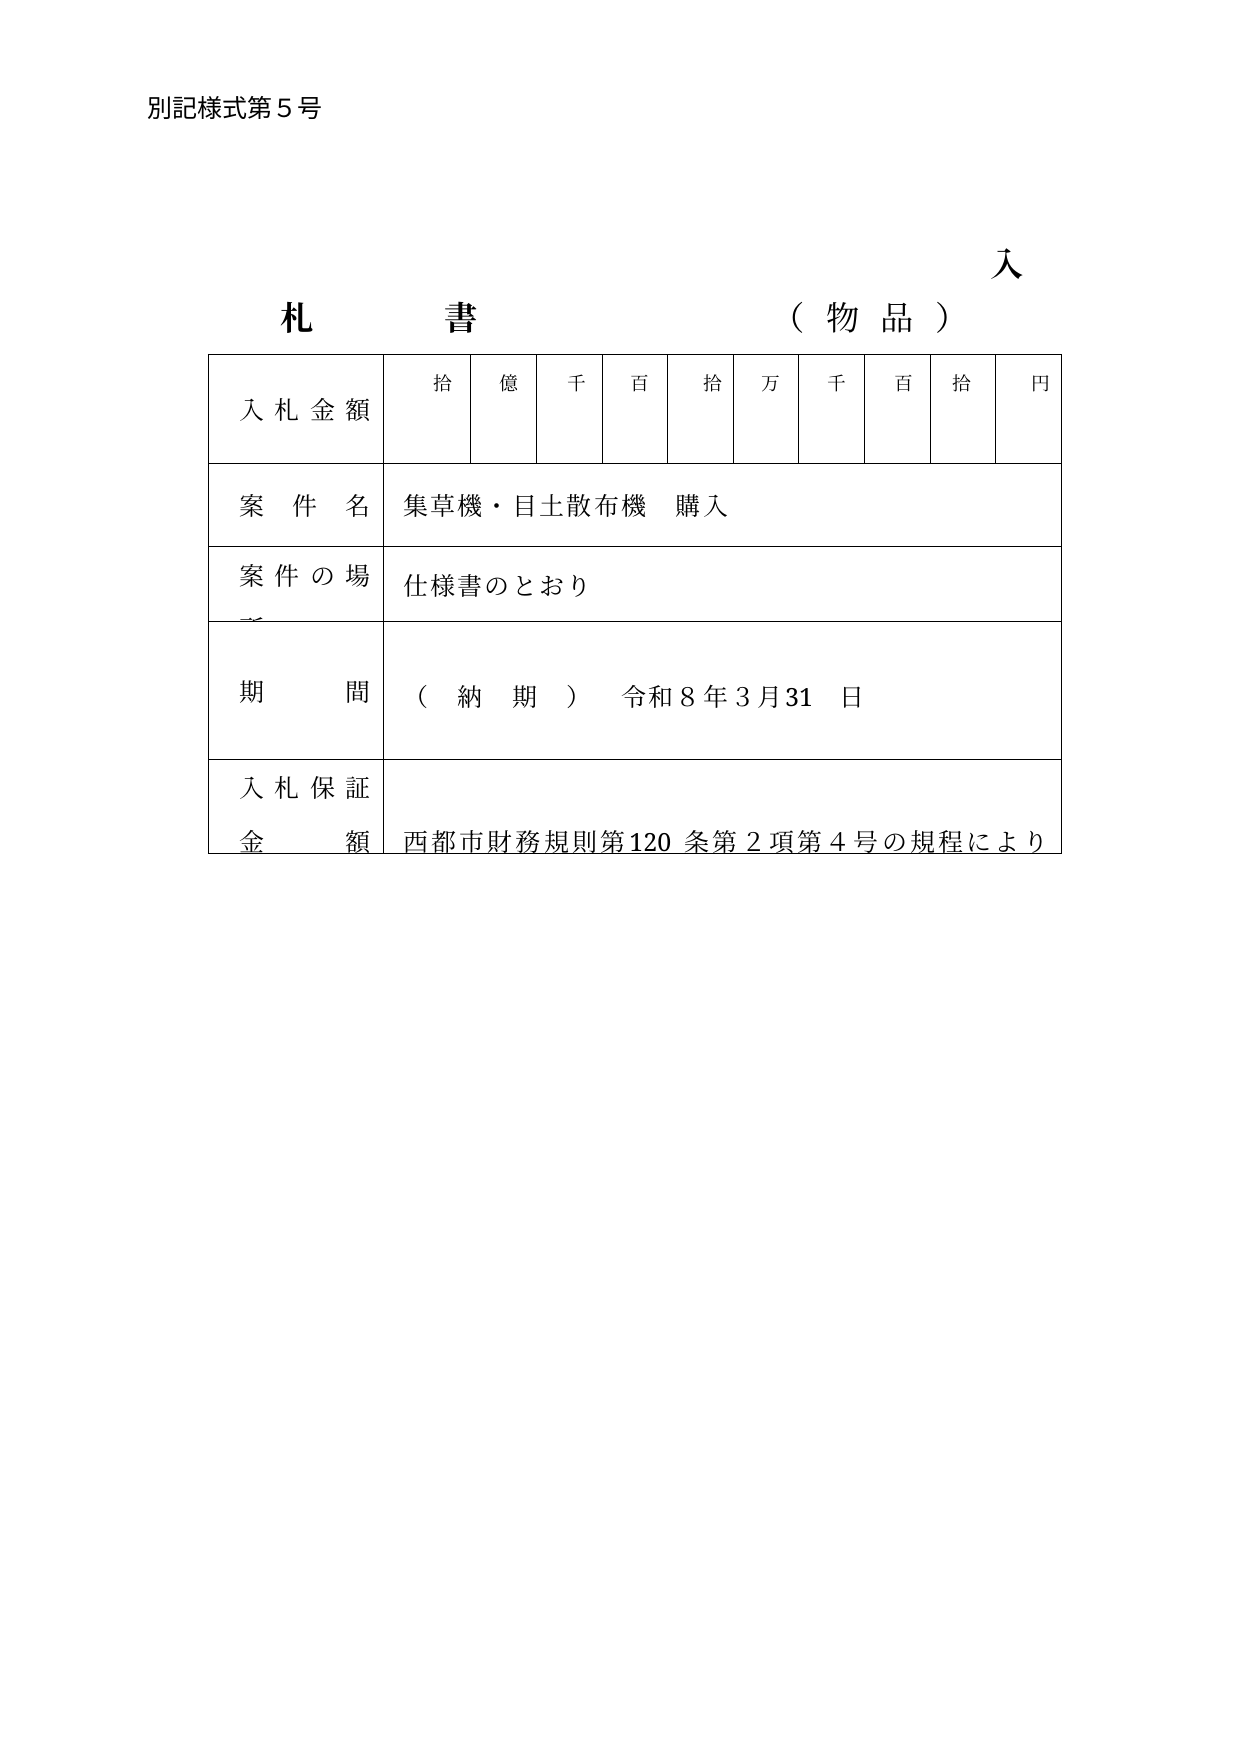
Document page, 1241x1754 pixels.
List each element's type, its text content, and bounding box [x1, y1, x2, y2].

table_header 万 [734, 355, 798, 463]
table_cell 入札保証金額 [209, 760, 383, 853]
table_header 億 [471, 355, 536, 463]
table_cell 案件の場所 [209, 547, 383, 621]
table_header 円 [996, 355, 1061, 463]
table_cell 仕様書のとおり [384, 547, 1061, 621]
text 入 札 書 （物品） [157, 235, 1112, 343]
table_header 百 [865, 355, 930, 463]
table_header 拾 [668, 355, 733, 463]
table_cell 西都市財務規則第120条第２項第４号の規程により免除 [384, 760, 1061, 853]
table_header 拾 [384, 355, 470, 463]
table_cell 期間 [209, 622, 383, 759]
table_header 千 [799, 355, 864, 463]
table_cell 案件名 [209, 464, 383, 546]
table_header 百 [603, 355, 667, 463]
table_header 入札金額 [209, 355, 383, 463]
table_header 拾 [931, 355, 995, 463]
table_cell （ 納 期 ） 令和８年３月31日 [384, 622, 1061, 759]
table_cell 集草機・目土散布機 購入 [384, 464, 1061, 546]
table_header 千 [537, 355, 602, 463]
